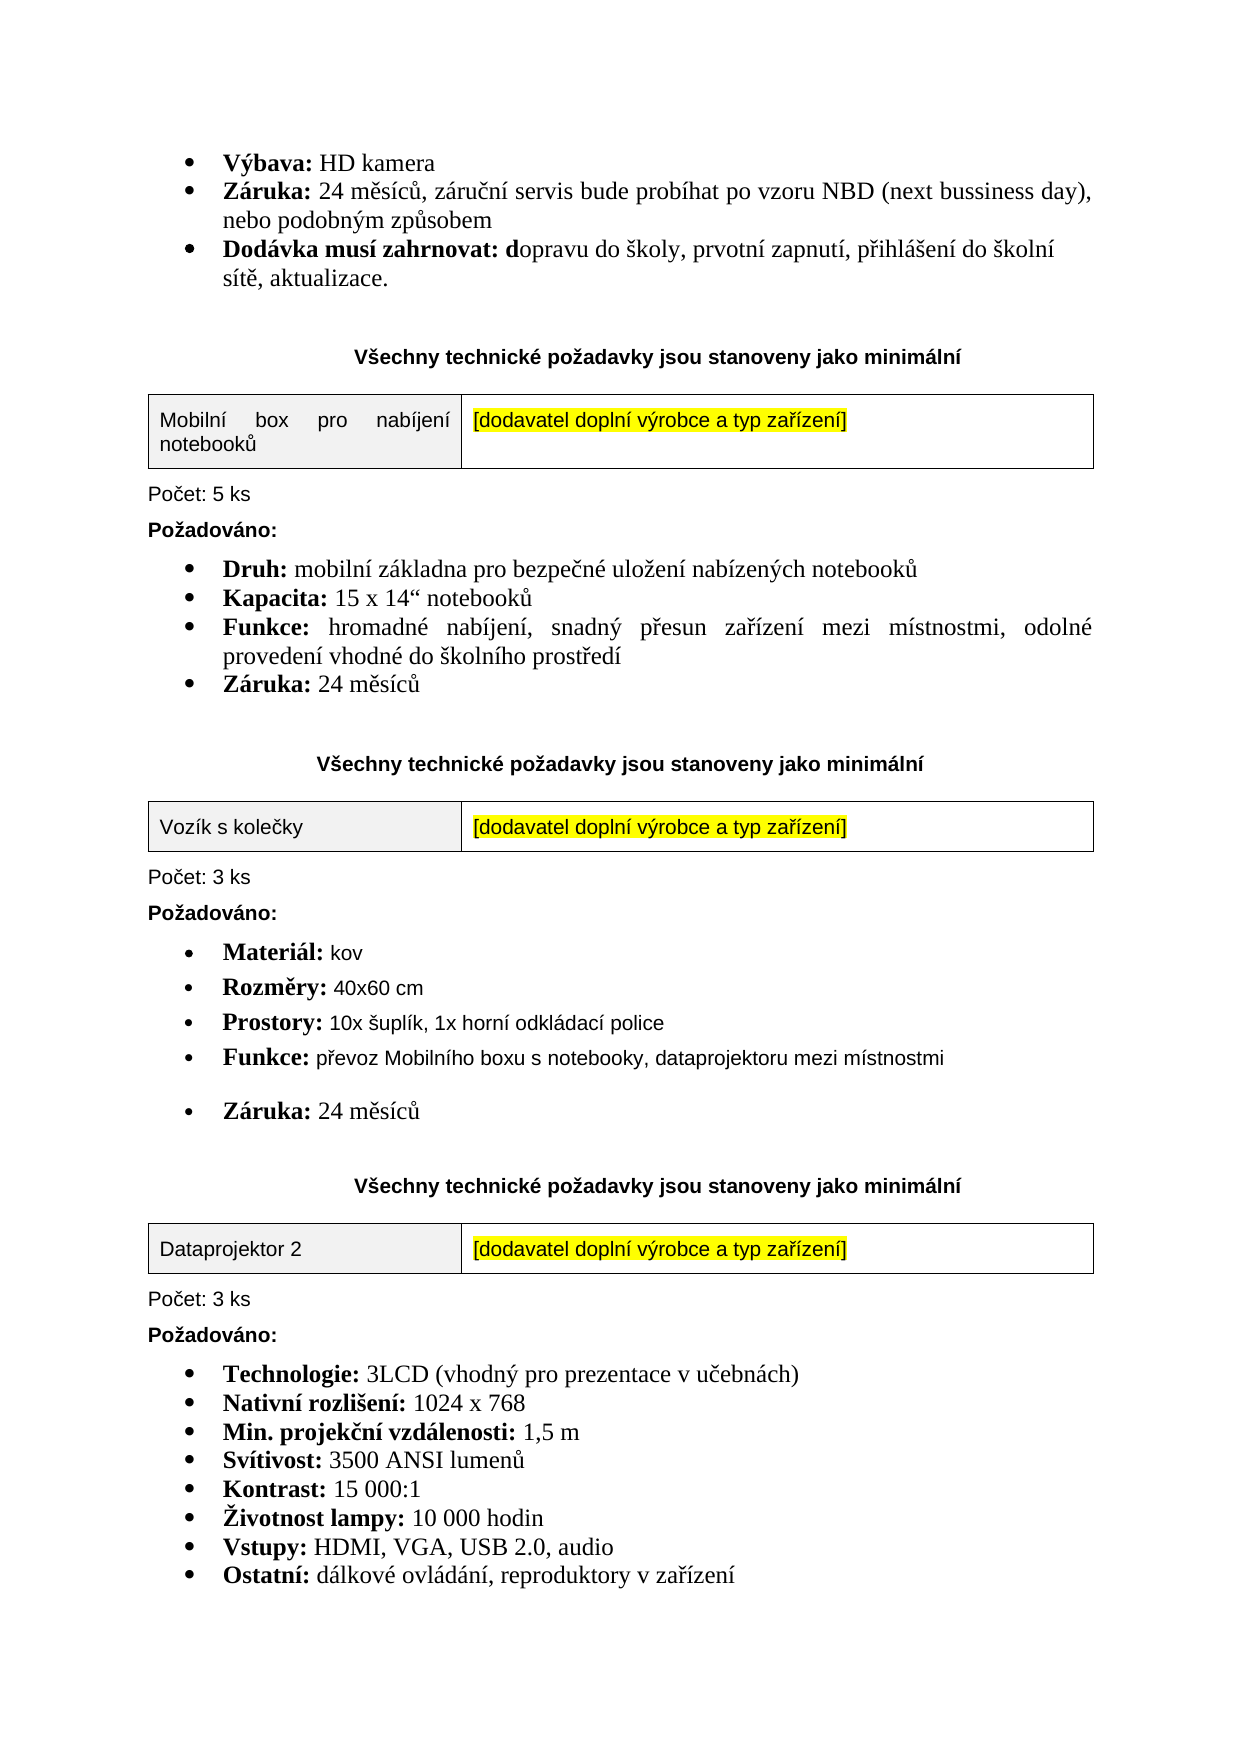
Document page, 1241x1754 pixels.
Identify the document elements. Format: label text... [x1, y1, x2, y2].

text Požadováno: [148, 1323, 1093, 1347]
list Záruka: 24 měsíců [185, 669, 1093, 698]
list Kontrast: 15 000:1 [185, 1474, 1093, 1503]
list Min. projekční vzdálenosti: 1,5 m [185, 1417, 1093, 1446]
list Dodávka musí zahrnovat: dopravu do školy, prvotní zapnutí, přihlášení do školní sítě, aktualizace. [185, 234, 1093, 291]
text Požadováno: [148, 518, 1093, 542]
list Vstupy: HDMI, VGA, USB 2.0, audio [185, 1532, 1093, 1561]
list Záruka: 24 měsíců, záruční servis bude probíhat po vzoru NBD (next bussiness day), nebo podobným způsobem [185, 176, 1093, 234]
list Všechny technické požadavky jsou stanoveny jako minimální [223, 1174, 1093, 1198]
table_header Dataprojektor 2 [149, 1224, 461, 1273]
list Ostatní: dálkové ovládání, reproduktory v zařízení [185, 1561, 1093, 1589]
list Svítivost: 3500 ANSI lumenů [185, 1446, 1093, 1474]
list Rozměry: 40x60 cm [185, 972, 1093, 1001]
list Prostory: 10x šuplík, 1x horní odkládací police [185, 1007, 1093, 1036]
list Technologie: 3LCD (vhodný pro prezentace v učebnách) [185, 1359, 1093, 1388]
list Výbava: HD kamera [185, 148, 1093, 176]
table_header Mobilní box pro nabíjení notebooků [149, 395, 461, 468]
table_header [dodavatel doplní výrobce a typ zařízení] [462, 1224, 1093, 1273]
list Záruka: 24 měsíců [185, 1096, 1093, 1125]
list Funkce: hromadné nabíjení, snadný přesun zařízení mezi místnostmi, odolné provedení vhodné do školního prostředí [185, 612, 1093, 669]
list Kapacita: 15 x 14“ notebooků [185, 583, 1093, 612]
table_header Vozík s kolečky [149, 802, 461, 851]
text Všechny technické požadavky jsou stanoveny jako minimální [223, 345, 1093, 369]
table_header [dodavatel doplní výrobce a typ zařízení] [462, 802, 1093, 851]
list Životnost lampy: 10 000 hodin [185, 1503, 1093, 1532]
text Požadováno: [148, 901, 1093, 925]
list Druh: mobilní základna pro bezpečné uložení nabízených notebooků [185, 554, 1093, 583]
text Počet: 3 ks [148, 1286, 1093, 1310]
text Počet: 3 ks [148, 864, 1093, 888]
table_header [dodavatel doplní výrobce a typ zařízení] [462, 395, 1093, 468]
list Materiál: kov [185, 937, 1093, 966]
text Všechny technické požadavky jsou stanoveny jako minimální [148, 752, 1093, 776]
list Nativní rozlišení: 1024 x 768 [185, 1388, 1093, 1417]
text Počet: 5 ks [148, 482, 1093, 506]
list Funkce: převoz Mobilního boxu s notebooky, dataprojektoru mezi místnostmi [185, 1042, 1093, 1071]
